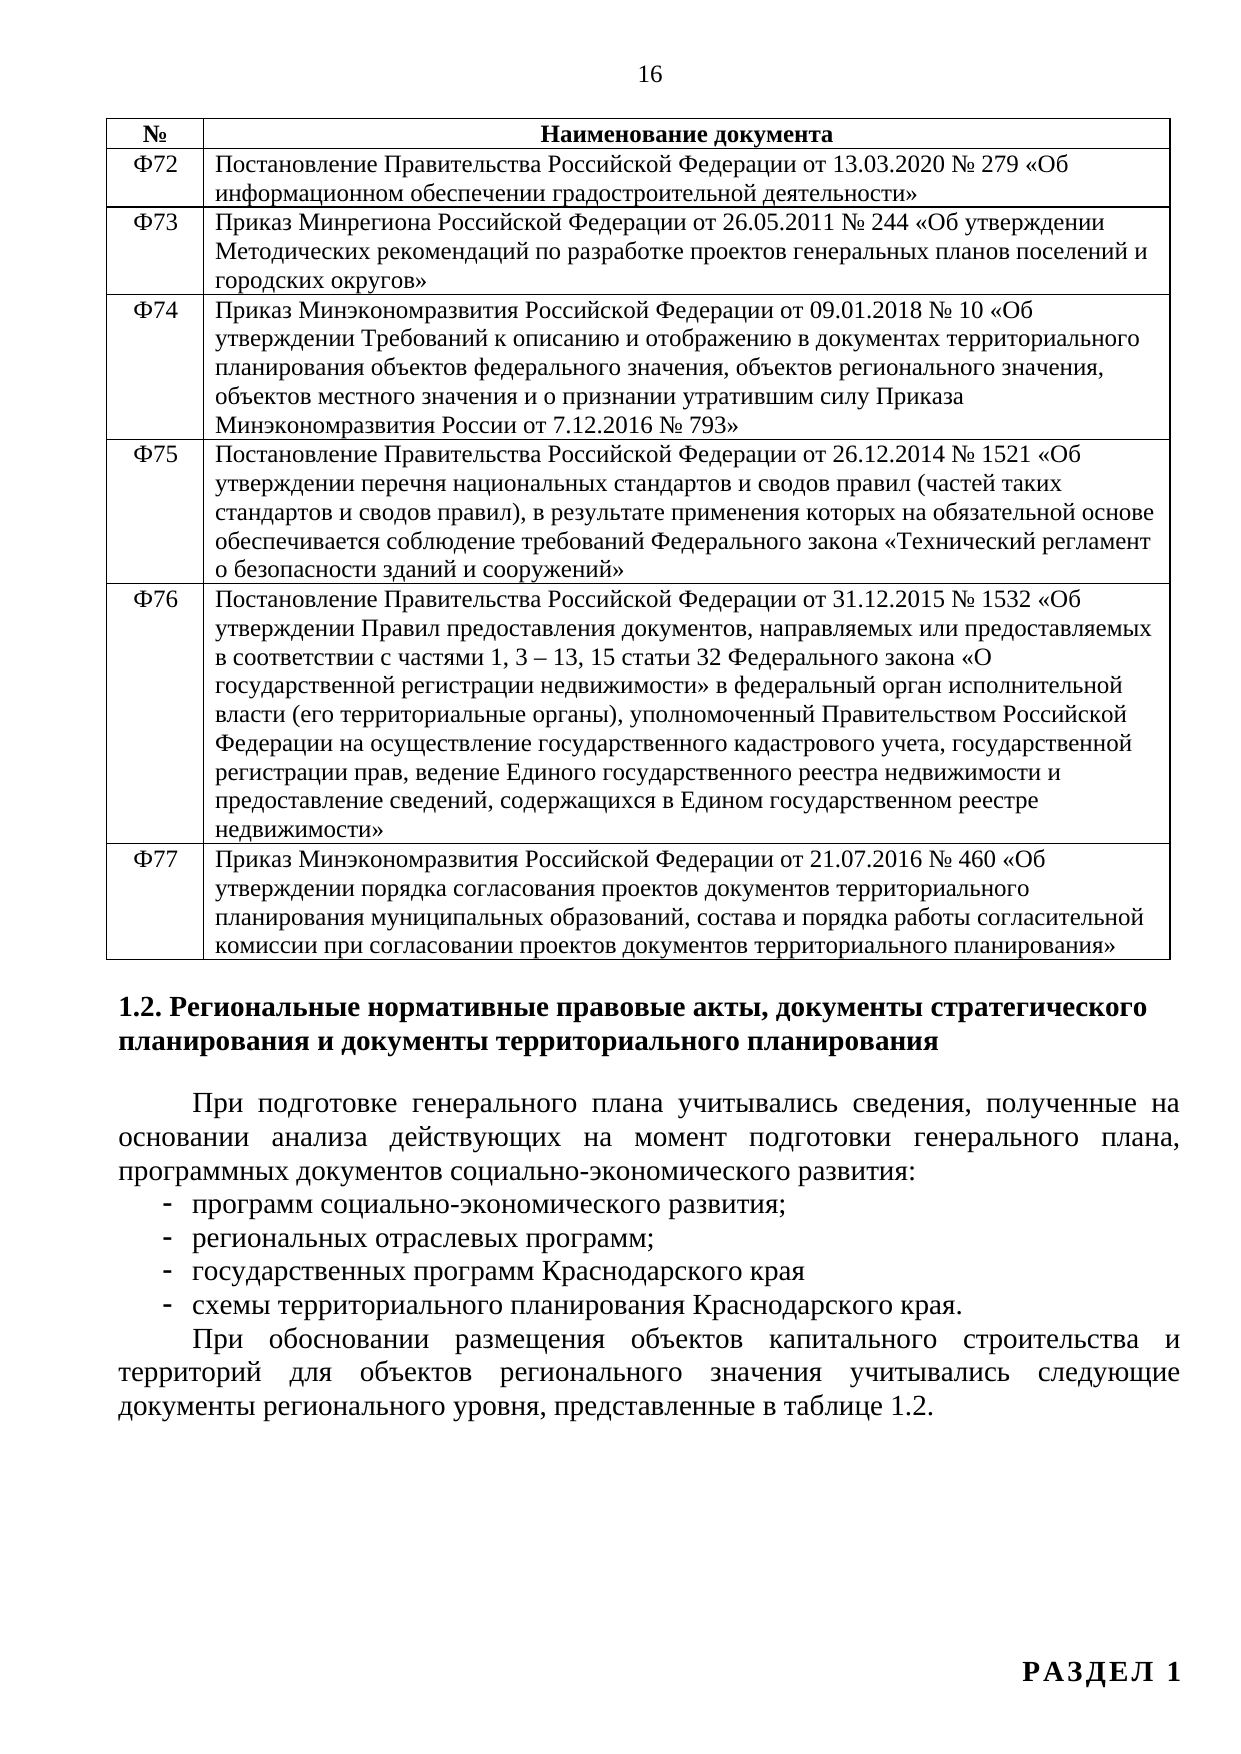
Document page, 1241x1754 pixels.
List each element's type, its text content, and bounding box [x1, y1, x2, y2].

list региональных отраслевых программ; [118, 1220, 1181, 1253]
table_cell [107, 844, 203, 959]
table_cell [107, 208, 203, 294]
list государственных программ Краснодарского края [118, 1253, 1181, 1287]
table_cell [107, 584, 203, 843]
table_cell Постановление Правительства Российской Федерации от 26.12.2014 № 1521 «Об утверждении перечня национальных стандартов и сводов правил (частей таких стандартов и сводов правил), в результате применения которых на обязательной основе обеспечивается соблюдение требований Федерального закона «Технический регламент о безопасности зданий и сооружений» [204, 440, 1169, 583]
text При обосновании размещения объектов капитального строительства и территорий для объектов регионального значения учитывались следующие документы регионального уровня, представленные в таблице 1.2. [118, 1321, 1181, 1421]
table_cell [107, 440, 203, 583]
list схемы территориального планирования Краснодарского края. [118, 1287, 1181, 1321]
table_cell Приказ Минэкономразвития Российской Федерации от 21.07.2016 № 460 «Об утверждении порядка согласования проектов документов территориального планирования муниципальных образований, состава и порядка работы согласительной комиссии при согласовании проектов документов территориального планирования» [204, 844, 1169, 959]
table_cell [107, 295, 203, 438]
table_cell Приказ Минэкономразвития Российской Федерации от 09.01.2018 № 10 «Об утверждении Требований к описанию и отображению в документах территориального планирования объектов федерального значения, объектов регионального значения, объектов местного значения и о признании утратившим силу Приказа Минэкономразвития России от 7.12.2016 № 793» [204, 295, 1169, 438]
list программ социально-экономического развития; [118, 1186, 1181, 1220]
text 1.2. Региональные нормативные правовые акты, документы стратегического планирования и документы территориального планирования [118, 989, 1181, 1056]
table_cell Постановление Правительства Российской Федерации от 13.03.2020 № 279 «Об информационном обеспечении градостроительной деятельности» [204, 149, 1169, 206]
table_cell Постановление Правительства Российской Федерации от 31.12.2015 № 1532 «Об утверждении Правил предоставления документов, направляемых или предоставляемых в соответствии с частями 1, 3 – 13, 15 статьи 32 Федерального закона «О государственной регистрации недвижимости» в федеральный орган исполнительной власти (его территориальные органы), уполномоченный Правительством Российской Федерации на осуществление государственного кадастрового учета, государственной регистрации прав, ведение Единого государственного реестра недвижимости и предоставление сведений, содержащихся в Едином государственном реестре недвижимости» [204, 584, 1169, 843]
text При подготовке генерального плана учитывались сведения, полученные на основании анализа действующих на момент подготовки генерального плана, программных документов социально-экономического развития: [118, 1086, 1181, 1186]
table_cell [107, 149, 203, 206]
table_header Наименование документа [204, 119, 1169, 148]
table_header № [107, 119, 203, 148]
table_cell Приказ Минрегиона Российской Федерации от 26.05.2011 № 244 «Об утверждении Методических рекомендаций по разработке проектов генеральных планов поселений и городских округов» [204, 208, 1169, 294]
